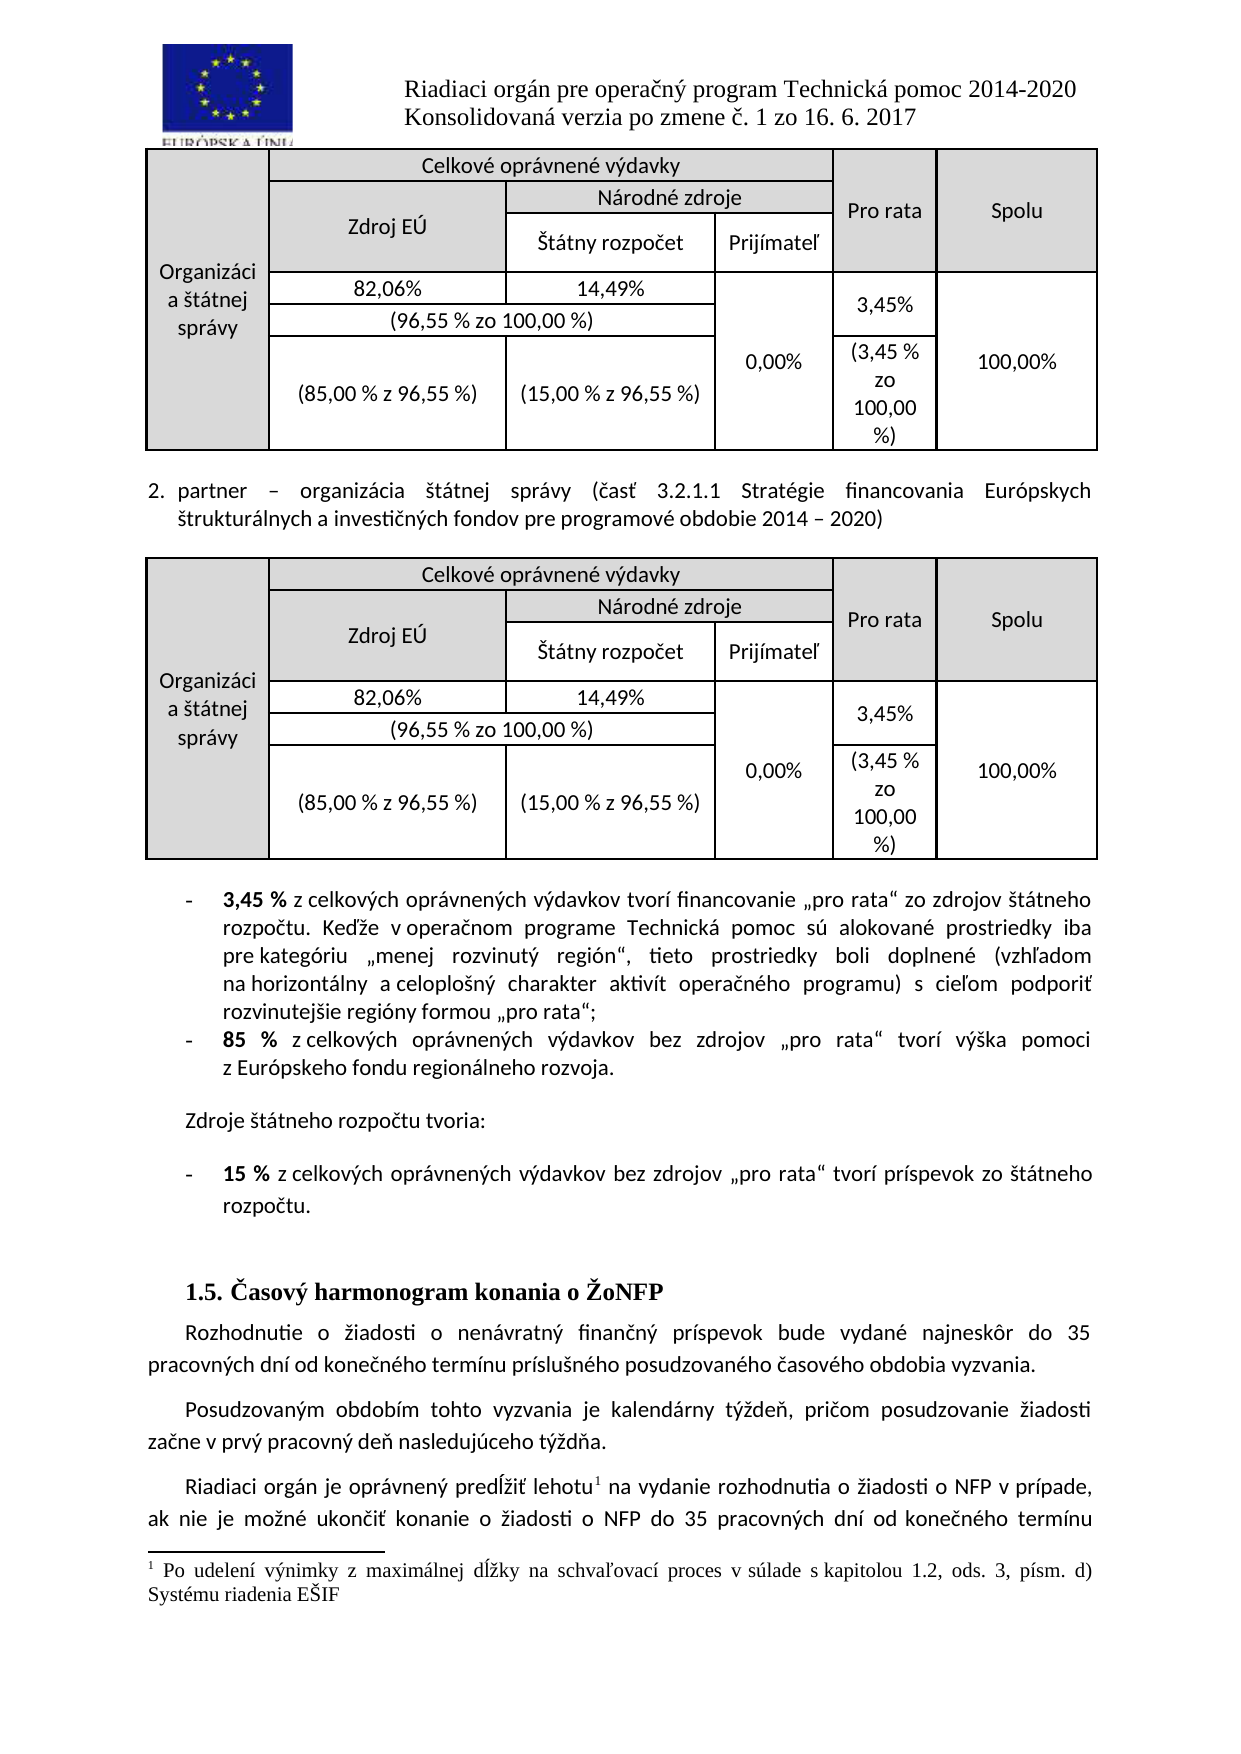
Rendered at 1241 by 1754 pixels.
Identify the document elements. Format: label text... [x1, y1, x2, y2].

table_cell (96,55 % zo 100,00 %) [270, 714, 714, 744]
table_header Pro rata [834, 559, 935, 680]
table_header Organizácia štátnej správy [148, 150, 268, 449]
table_cell Prijímateľ [716, 214, 832, 271]
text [148, 1472, 1093, 1532]
table_cell 82,06% [270, 682, 505, 712]
table_cell 0,00% [716, 273, 832, 449]
table_cell 14,49% [507, 273, 714, 303]
table_cell 100,00% [938, 273, 1096, 449]
table_header Pro rata [834, 150, 935, 271]
table_cell 3,45% [834, 273, 935, 335]
table_cell Zdroj EÚ [270, 591, 505, 680]
table_cell 0,00% [716, 682, 832, 858]
list Časový harmonogram konania o ŽoNFP [185, 1277, 1093, 1306]
table_cell Štátny rozpočet [507, 623, 714, 680]
table_header Celkové oprávnené výdavky [270, 150, 832, 180]
list 15 % z celkových oprávnených výdavkov bez zdrojov „pro rata“ tvorí príspevok zo štátneho rozpočtu. [185, 1159, 1093, 1219]
table_cell Národné zdroje [507, 182, 832, 212]
table_cell (15,00 % z 96,55 %) [507, 337, 714, 449]
table_header Spolu [938, 559, 1096, 680]
text Zdroje štátneho rozpočtu tvoria: [148, 1106, 1093, 1134]
table_cell (3,45 % zo 100,00 %) [834, 746, 935, 858]
table_cell Zdroj EÚ [270, 182, 505, 271]
table_cell 3,45% [834, 682, 935, 744]
text Rozhodnutie o žiadosti o nenávratný finančný príspevok bude vydané najneskôr do 35 pracovných dní od konečného termínu príslušného posudzovaného časového obdobia vyzvania. [148, 1318, 1093, 1378]
list 85 % z celkových oprávnených výdavkov bez zdrojov „pro rata“ tvorí výška pomoci z Európskeho fondu regionálneho rozvoja. [185, 1025, 1093, 1081]
table_cell 14,49% [507, 682, 714, 712]
list partner – organizácia štátnej správy (časť 3.2.1.1 Stratégie financovania Európskych štrukturálnych a investičných fondov pre programové obdobie 2014 – 2020) [148, 476, 1093, 532]
table_cell (3,45 % zo 100,00 %) [834, 337, 935, 449]
table_cell (85,00 % z 96,55 %) [270, 746, 505, 858]
table_cell 100,00% [938, 682, 1096, 858]
table_cell Národné zdroje [507, 591, 832, 621]
table_cell 82,06% [270, 273, 505, 303]
table_cell (85,00 % z 96,55 %) [270, 337, 505, 449]
table_header Organizácia štátnej správy [148, 559, 268, 858]
list 3,45 % z celkových oprávnených výdavkov tvorí financovanie „pro rata“ zo zdrojov štátneho rozpočtu. Keďže v operačnom programe Technická pomoc sú alokované prostriedky iba pre kategóriu „menej rozvinutý región“, tieto prostriedky boli doplnené (vzhľadom na horizontálny a celoplošný charakter aktivít operačného programu) s cieľom podporiť rozvinutejšie regióny formou „pro rata“; [185, 885, 1093, 1025]
table_header Spolu [938, 150, 1096, 271]
table_cell Štátny rozpočet [507, 214, 714, 271]
table_cell (96,55 % zo 100,00 %) [270, 305, 714, 335]
text Posudzovaným obdobím tohto vyzvania je kalendárny týždeň, pričom posudzovanie žiadosti začne v prvý pracovný deň nasledujúceho týždňa. [148, 1395, 1093, 1455]
table_header Celkové oprávnené výdavky [270, 559, 832, 589]
table_cell (15,00 % z 96,55 %) [507, 746, 714, 858]
table_cell Prijímateľ [716, 623, 832, 680]
